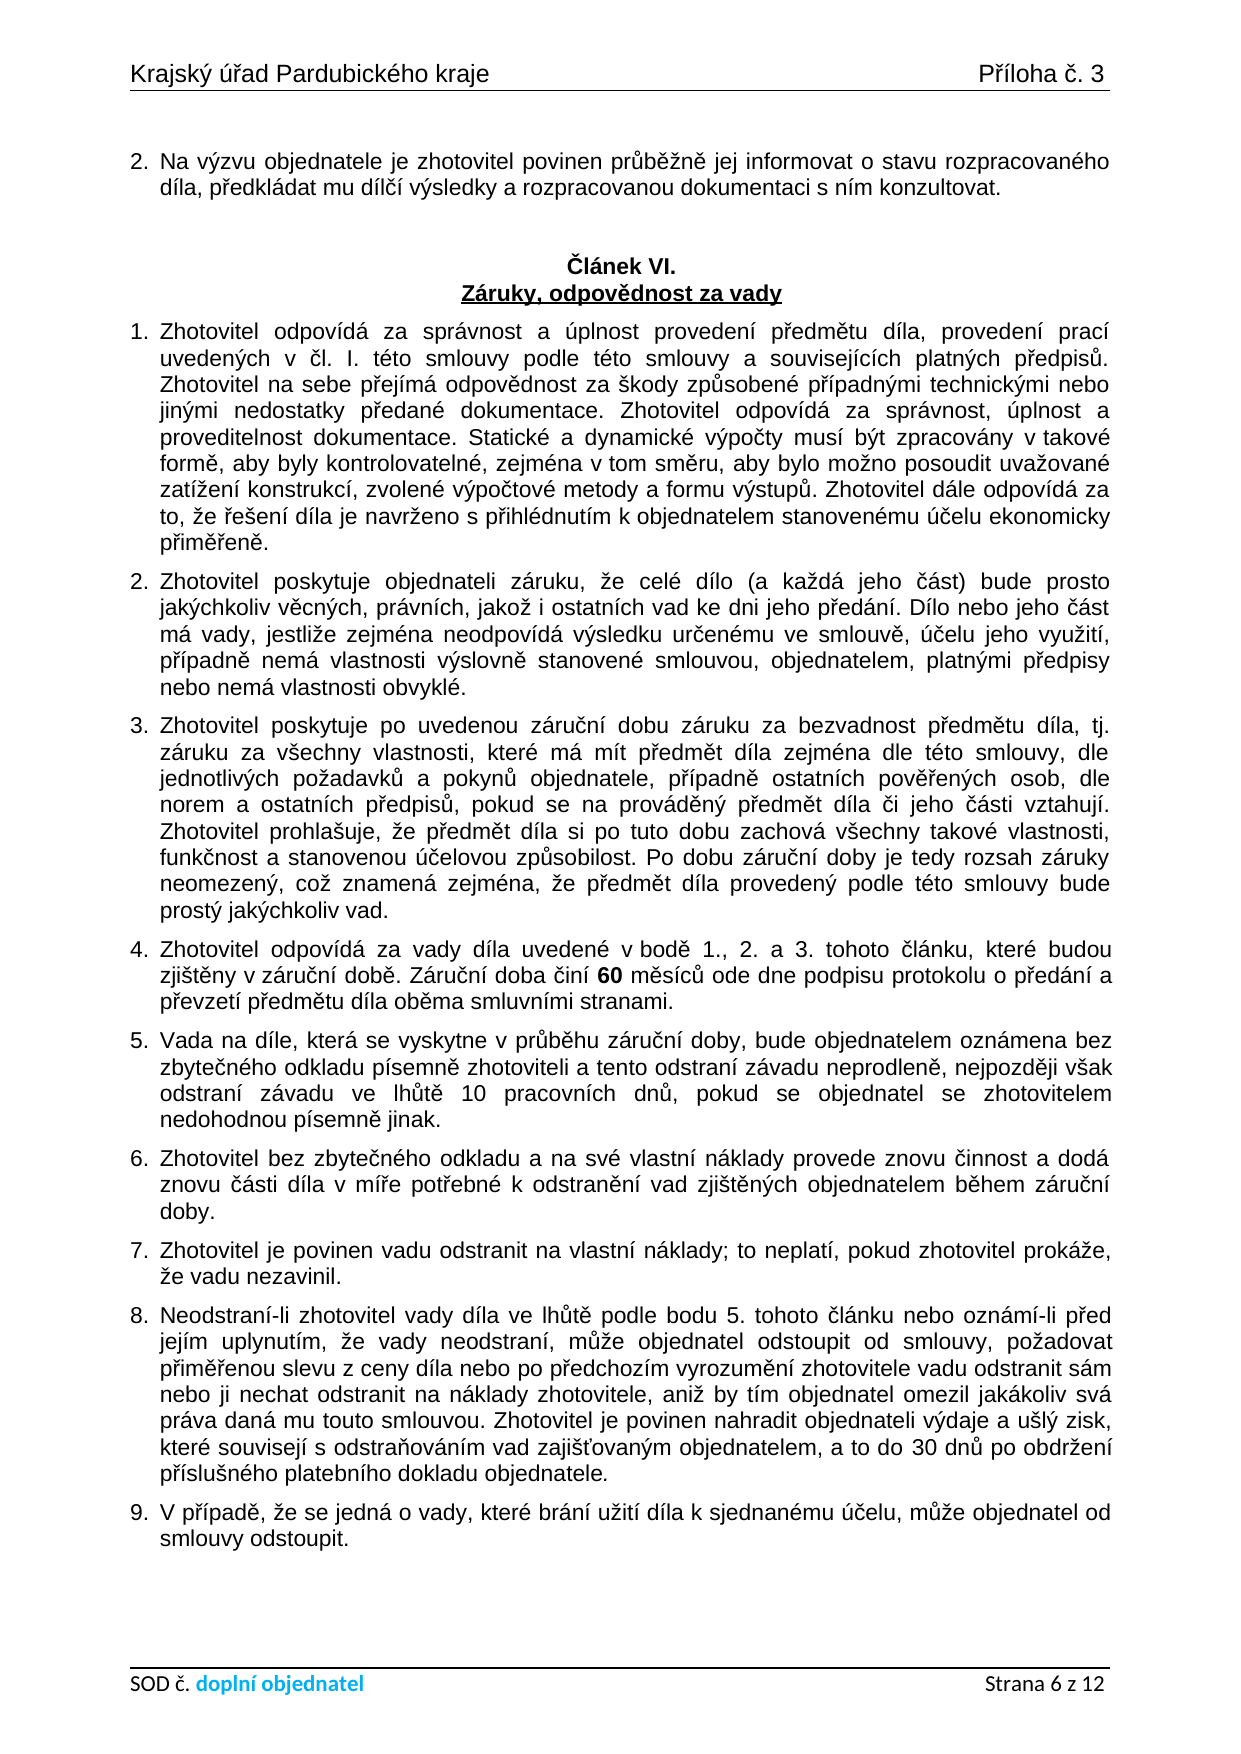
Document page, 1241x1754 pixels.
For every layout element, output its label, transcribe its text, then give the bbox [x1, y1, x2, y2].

text Záruky, odpovědnost za vady [130, 279, 1113, 306]
list Zhotovitel odpovídá za vady díla uvedené v bodě 1., 3. tohoto článku, které budou zjištěny v záruční době. Záruční doba činí 60 měsíců ode dne podpisu protokolu o předání a převzetí předmětu díla oběma smluvními stranami. [130, 936, 1113, 1015]
list Zhotovitel poskytuje po uvedenou záruční dobu záruku za bezvadnost předmětu díla, tj. záruku za všechny vlastnosti, které má mít předmět díla zejména dle této smlouvy, dle jednotlivých požadavků a pokynů objednatele, případně ostatních pověřených osob, dle norem a ostatních předpisů, pokud se na prováděný předmět díla či jeho části vztahují. Zhotovitel prohlašuje, že předmět díla si po tuto dobu zachová všechny takové vlastnosti, funkčnost a stanovenou účelovou způsobilost. Po dobu záruční doby je tedy rozsah záruky neomezený, což znamená zejména, že předmět díla provedený podle této smlouvy bude prostý jakýchkoliv vad. [130, 712, 1110, 923]
list Vada na díle, která se vyskytne v průběhu záruční doby, bude objednatelem oznámena bez zbytečného odkladu písemně zhotoviteli a tento odstraní závadu neprodleně, nejpozději však odstraní závadu ve lhůtě 10 pracovních dnů, pokud se objednatel se zhotovitelem nedohodnou písemně jinak. [130, 1027, 1113, 1133]
text Článek VI. [130, 253, 1113, 279]
list V případě, že se jedná o vady, které brání užití díla k sjednanému účelu, může objednatel od smlouvy odstoupit. [130, 1499, 1113, 1552]
list Neodstraní-li zhotovitel vady díla ve lhůtě podle bodu 5. tohoto článku nebo oznámí-li před jejím uplynutím, že vady neodstraní, může objednatel odstoupit od smlouvy, požadovat přiměřenou slevu z ceny díla nebo po předchozím vyrozumění zhotovitele vadu odstranit sám nebo ji nechat odstranit na náklady zhotovitele, aniž by tím objednatel omezil jakákoliv svá práva daná mu touto smlouvou. Zhotovitel je povinen nahradit objednateli výdaje a ušlý zisk, které souvisejí s odstraňováním vad zajišťovaným objednatelem, a to do 30 dnů po obdržení příslušného platebního dokladu objednatele. [130, 1302, 1113, 1486]
list Zhotovitel odpovídá za správnost a úplnost provedení předmětu díla, provedení prací uvedených v čl. I. této smlouvy podle této smlouvy a souvisejících platných předpisů. Zhotovitel na sebe přejímá odpovědnost za škody způsobené případnými technickými nebo jinými nedostatky předané dokumentace. Zhotovitel odpovídá za správnost, úplnost a proveditelnost dokumentace. Statické a dynamické výpočty musí být zpracovány v takové formě, aby byly kontrolovatelné, zejména v tom směru, aby bylo možno posoudit uvažované zatížení konstrukcí, zvolené výpočtové metody a formu výstupů. Zhotovitel dále odpovídá za to, že řešení díla je navrženo s přihlédnutím k objednatelem stanovenému účelu ekonomicky přiměřeně. [130, 318, 1110, 556]
list Zhotovitel je povinen vadu odstranit na vlastní náklady; to neplatí, pokud zhotovitel prokáže, že vadu nezavinil. [130, 1237, 1113, 1289]
list Zhotovitel bez zbytečného odkladu a na své vlastní náklady provede znovu činnost a dodá znovu části díla v míře potřebné k odstranění vad zjištěných objednatelem během záruční doby. [130, 1145, 1110, 1224]
list Zhotovitel poskytuje objednateli záruku, že celé dílo (a každá jeho část) bude prosto jakýchkoliv věcných, právních, jakož i ostatních vad ke dni jeho předání. Dílo nebo jeho část má vady, jestliže zejména neodpovídá výsledku určenému ve smlouvě, účelu jeho využití, případně nemá vlastnosti výslovně stanovené smlouvou, objednatelem, platnými předpisy nebo nemá vlastnosti obvyklé. [130, 568, 1110, 700]
list Na výzvu objednatele je zhotovitel povinen průběžně jej informovat o stavu rozpracovaného díla, předkládat mu dílčí výsledky a rozpracovanou dokumentaci s ním konzultovat. [130, 148, 1110, 200]
